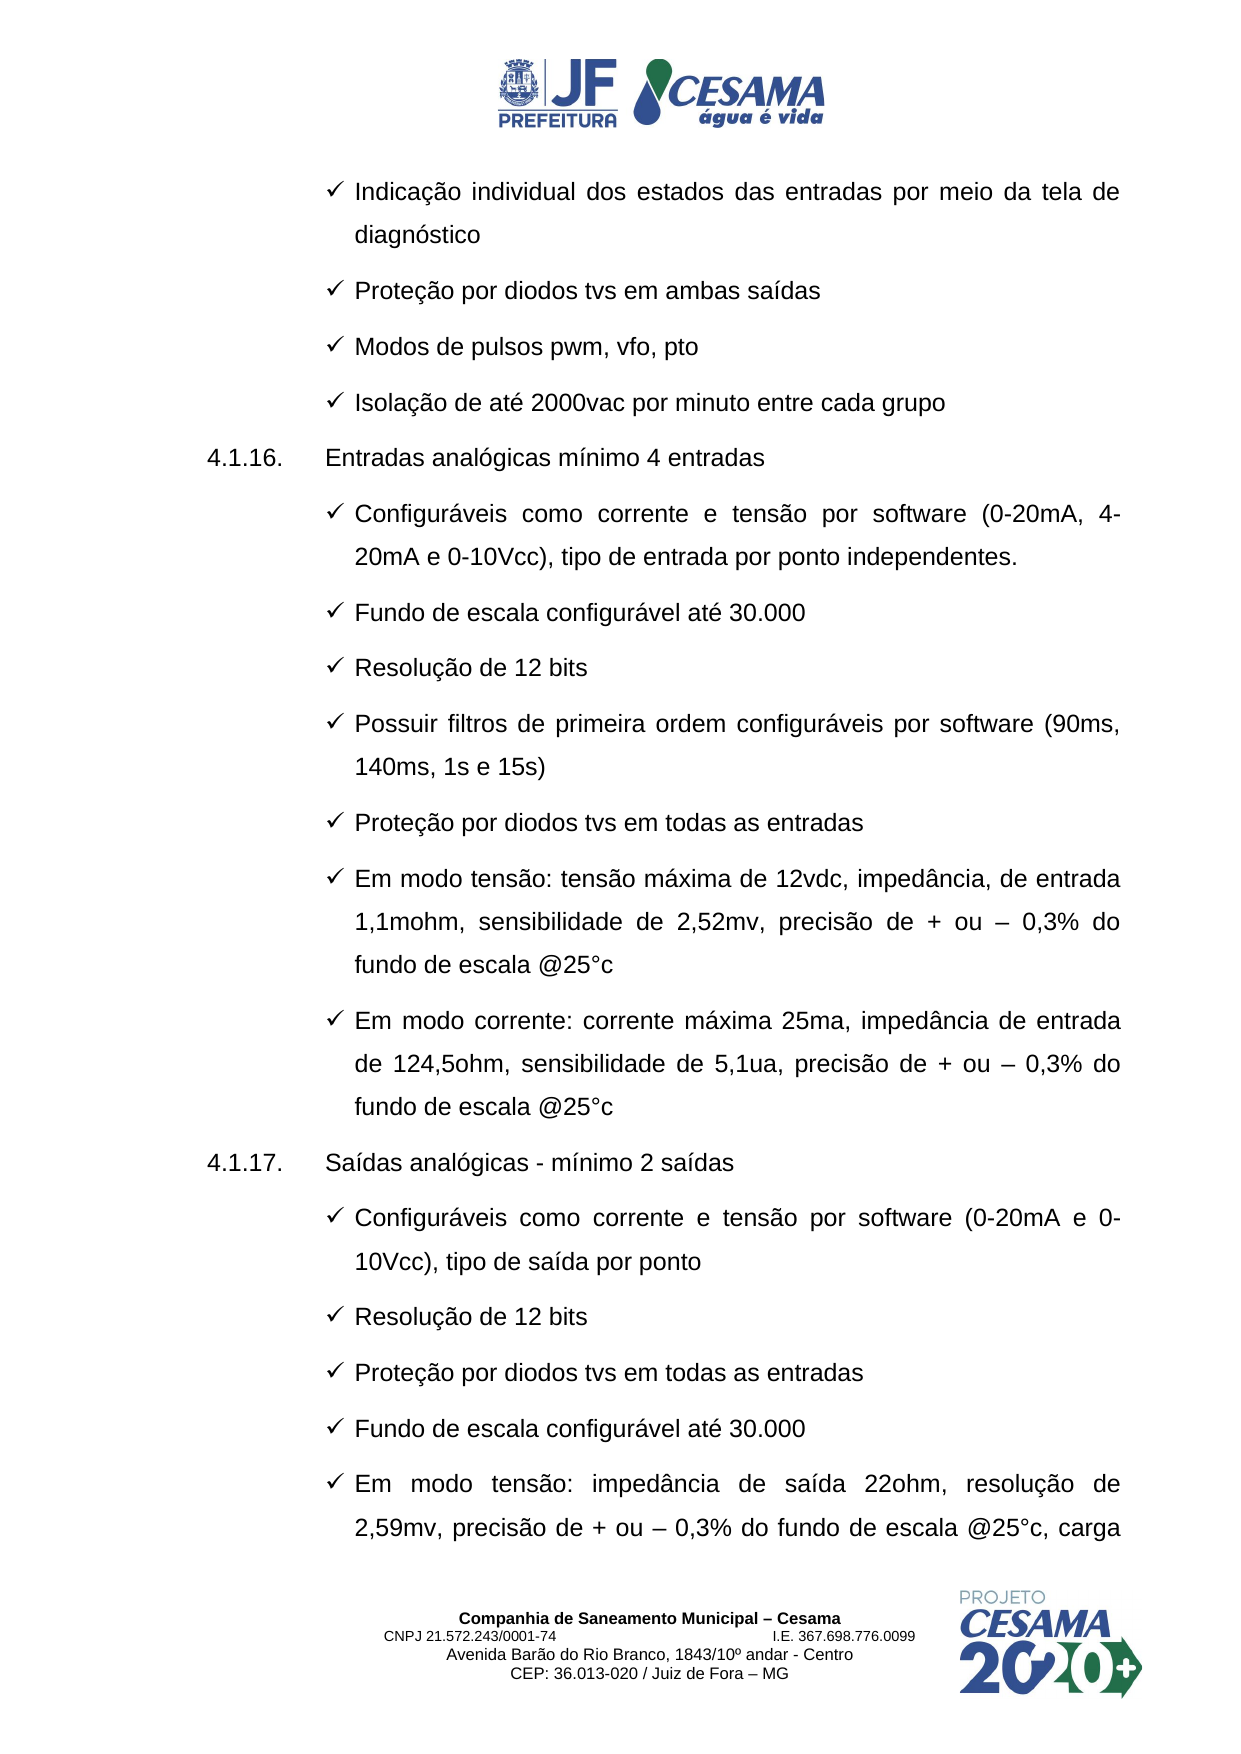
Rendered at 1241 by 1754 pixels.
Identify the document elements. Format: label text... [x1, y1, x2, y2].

list Entradas analógicas mínimo 4 entradas [207, 443, 1122, 472]
list Em modo tensão: tensão máxima de 12vdc, impedância, de entrada 1,1mohm, sensibilidade de 2,52mv, precisão de + ou – 0,3% do fundo de escala @25°c [325, 864, 1122, 979]
list Resolução de 12 bits [325, 1302, 1122, 1331]
list Proteção por diodos tvs em todas as entradas [325, 808, 1122, 837]
list Fundo de escala configurável até 30.000 [325, 1414, 1122, 1442]
list Fundo de escala configurável até 30.000 [325, 598, 1122, 627]
list Em modo corrente: corrente máxima 25ma, impedância de entrada de 124,5ohm, sensibilidade de 5,1ua, precisão de + ou – 0,3% do fundo de escala @25°c [325, 1006, 1122, 1121]
list Configuráveis como corrente e tensão por software (0-20mA e 0-10Vcc), tipo de saída por ponto [325, 1203, 1122, 1275]
list Proteção por diodos tvs em todas as entradas [325, 1358, 1122, 1387]
picture [497, 59, 825, 128]
list Isolação de até 2000vac por minuto entre cada grupo [325, 387, 1122, 416]
list Modos de pulsos pwm, vfo, pto [325, 332, 1122, 361]
list Indicação individual dos estados das entradas por meio da tela de diagnóstico [325, 177, 1122, 249]
list Resolução de 12 bits [325, 653, 1122, 682]
picture [959, 1590, 1143, 1699]
list Possuir filtros de primeira ordem configuráveis por software (90ms, 140ms, 1s e 15s) [325, 709, 1122, 781]
list Proteção por diodos tvs em ambas saídas [325, 276, 1122, 305]
list Saídas analógicas - mínimo 2 saídas [207, 1148, 1122, 1176]
list Configuráveis como corrente e tensão por software (0-20mA, 4-20mA e 0-10Vcc), tipo de entrada por ponto independentes. [325, 499, 1122, 571]
